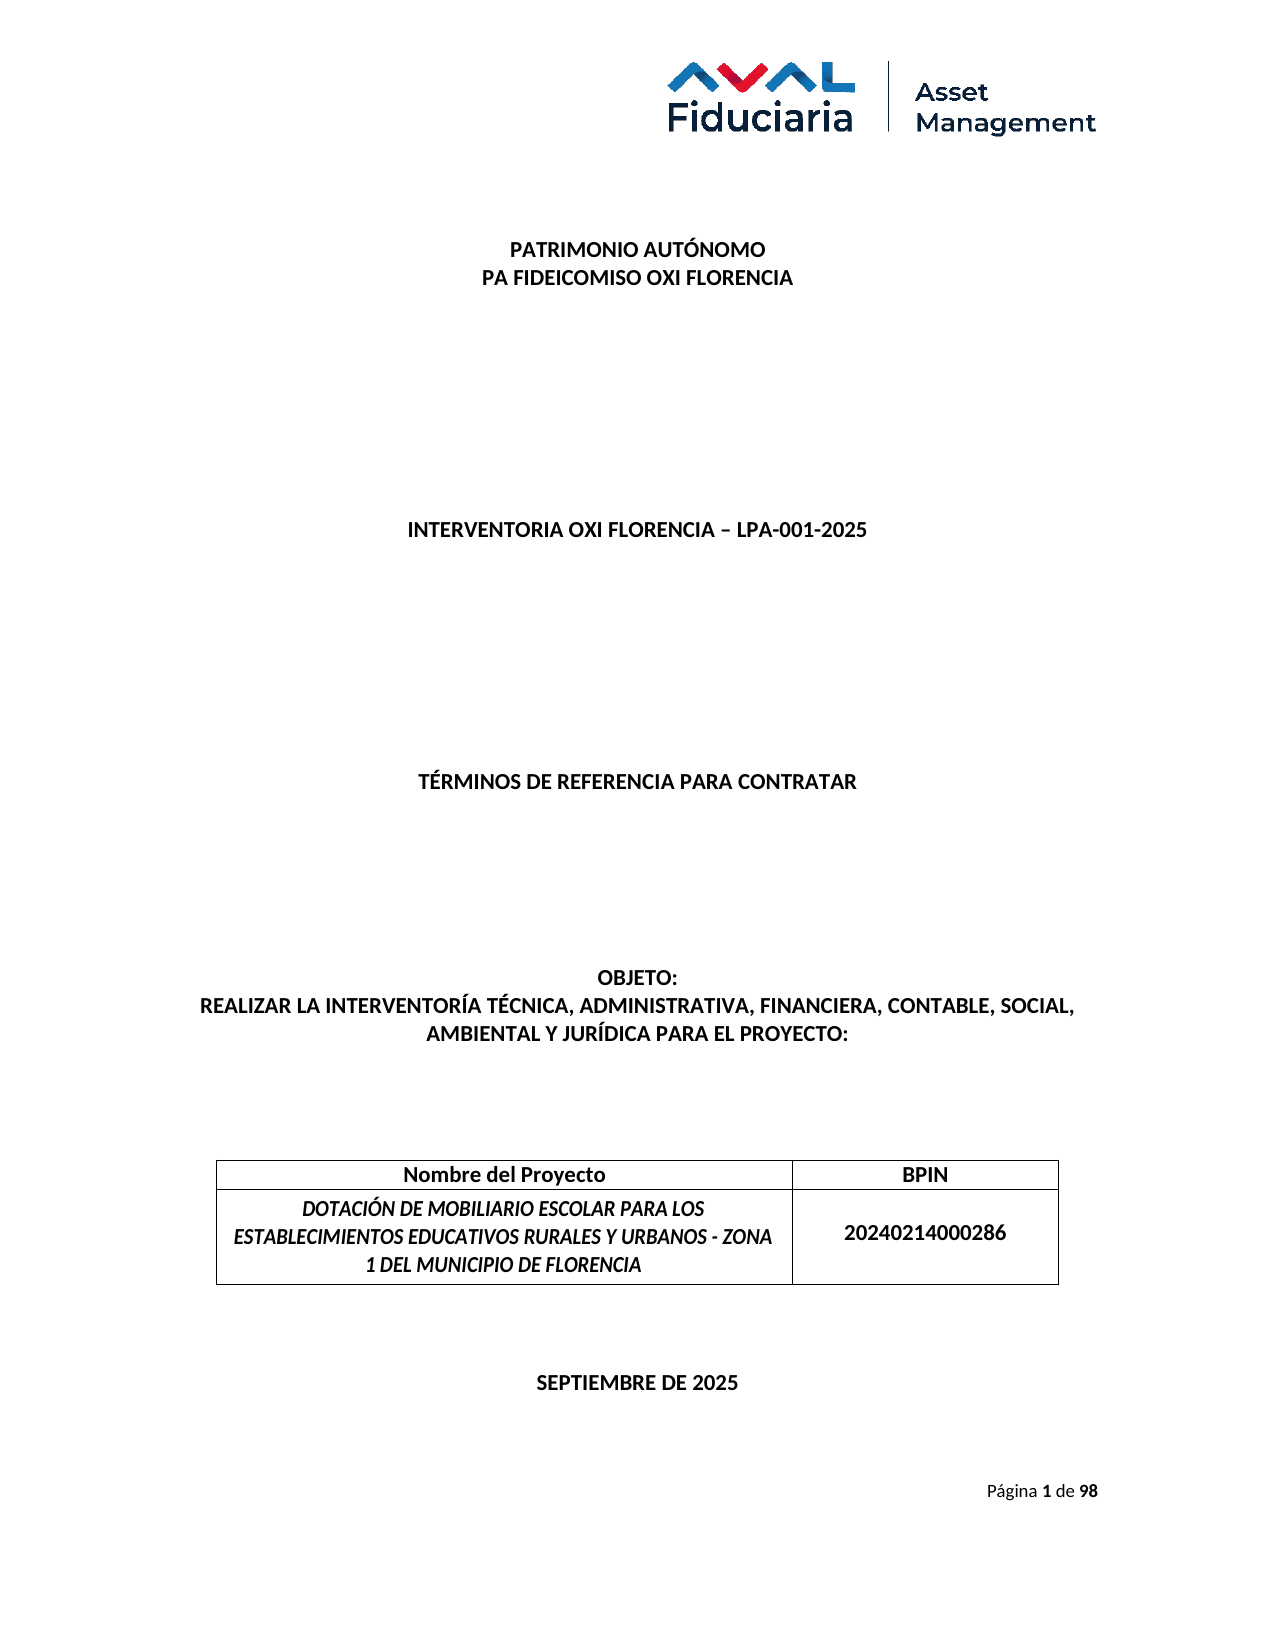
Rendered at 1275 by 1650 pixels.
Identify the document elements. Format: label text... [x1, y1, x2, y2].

text SEPTIEMBRE DE 2025 [177, 1368, 1098, 1397]
table_header BPIN [793, 1161, 1058, 1188]
text INTERVENTORIA OXI FLORENCIA – LPA-001-2025 [177, 515, 1098, 543]
text TÉRMINOS DE REFERENCIA PARA CONTRATAR [177, 767, 1098, 795]
text AMBIENTAL Y JURÍDICA PARA EL PROYECTO: [177, 1019, 1098, 1047]
text PATRIMONIO AUTÓNOMO [177, 235, 1098, 263]
table_header Nombre del Proyecto [217, 1161, 792, 1188]
table_cell 20240214000286 [793, 1190, 1058, 1283]
table_cell DOTACIÓN DE MOBILIARIO ESCOLAR PARA LOS ESTABLECIMIENTOS EDUCATIVOS RURALES Y URBANOS - ZONA 1 DEL MUNICIPIO DE FLORENCIA [217, 1190, 792, 1283]
text PA FIDEICOMISO OXI FLORENCIA [177, 263, 1098, 291]
picture [665, 59, 1098, 139]
text OBJETO: [177, 963, 1098, 991]
text REALIZAR LA INTERVENTORÍA TÉCNICA, ADMINISTRATIVA, FINANCIERA, CONTABLE, SOCIAL, [177, 991, 1098, 1019]
